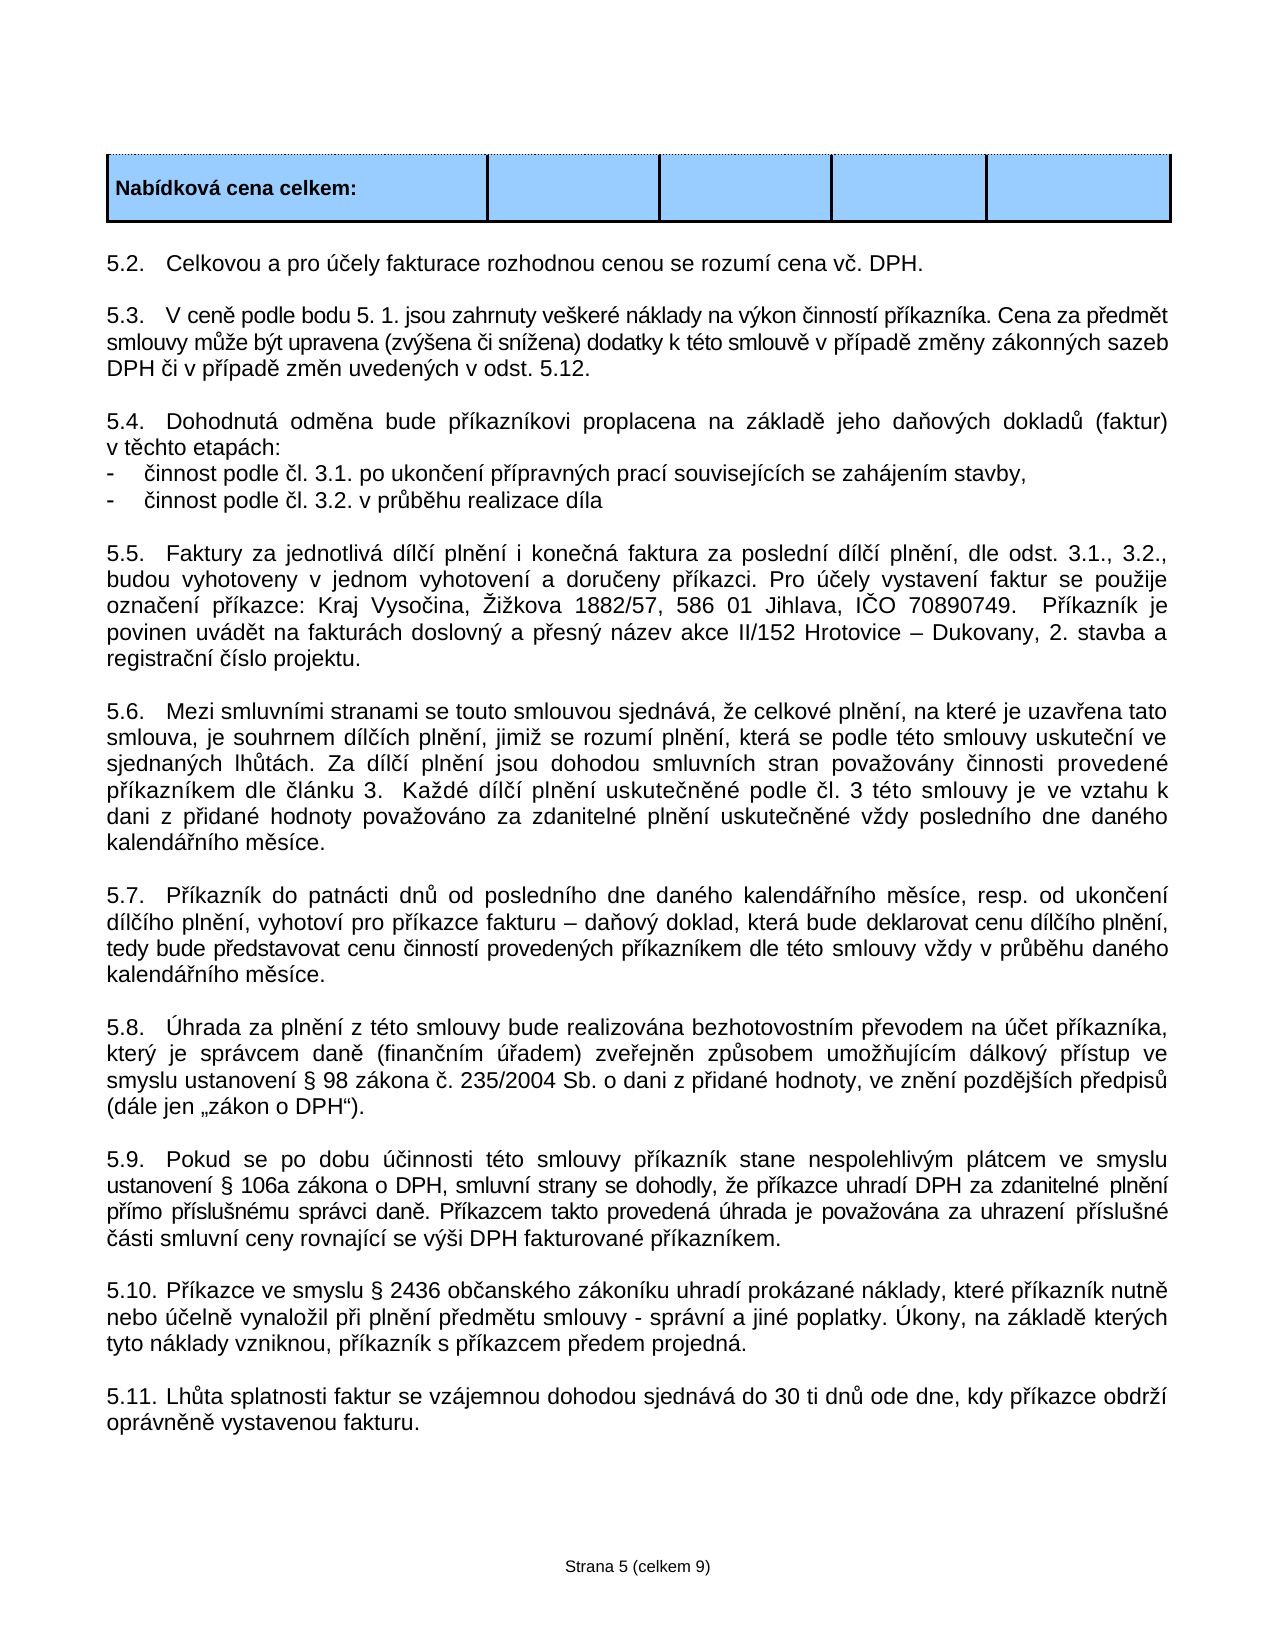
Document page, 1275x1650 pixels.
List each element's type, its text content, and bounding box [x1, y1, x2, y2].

list Pokud se po dobu účinnosti této smlouvy příkazník stane nespolehlivým plátcem ve smyslu ustanovení § 106a zákona o DPH, smluvní strany se dohodly, že příkazce uhradí DPH za zdanitelné plnění přímo příslušnému správci daně. Příkazcem takto provedená úhrada je považována za uhrazení příslušné části smluvní ceny rovnající se výši DPH fakturované příkazníkem. [106, 1146, 1169, 1251]
list činnost podle čl. 3.1. po ukončení přípravných prací souvisejících se zahájením stavby, [106, 460, 1169, 487]
list Mezi smluvními stranami se touto smlouvou sjednává, že celkové plnění, na které je uzavřena tato smlouva, je souhrnem dílčích plnění, jimiž se rozumí plnění, která se podle této smlouvy uskuteční ve sjednaných lhůtách. Za dílčí plnění jsou dohodou smluvních stran považovány činnosti provedené příkazníkem dle článku 3. Každé dílčí plnění uskutečněné podle čl. 3 této smlouvy je ve vztahu k dani z přidané hodnoty považováno za zdanitelné plnění uskutečněné vždy posledního dne daného kalendářního měsíce. [106, 698, 1169, 856]
list Dohodnutá odměna bude příkazníkovi proplacena na základě jeho daňových dokladů (faktur) v těchto etapách: [106, 408, 1169, 460]
table_cell Nabídková cena celkem: [109, 154, 487, 220]
list Celkovou a pro účely fakturace rozhodnou cenou se rozumí cena vč. DPH. [106, 249, 1169, 276]
table_cell [661, 154, 831, 220]
list Faktury za jednotlivá dílčí plnění i konečná faktura za poslední dílčí plnění, dle odst. 3.1., 3.2., budou vyhotoveny v jednom vyhotovení a doručeny příkazci. Pro účely vystavení faktur se použije označení příkazce: Kraj Vysočina, Žižkova 1882/57, 586 01 Jihlava, IČO 70890749. Příkazník je povinen uvádět na fakturách doslovný a přesný název akce II/152 Hrotovice – Dukovany, 2. stavba a registrační číslo projektu. [106, 539, 1169, 671]
list Příkazník do patnácti dnů od posledního dne daného kalendářního měsíce, resp. od ukončení dílčího plnění, vyhotoví pro příkazce fakturu – daňový doklad, která bude deklarovat cenu dílčího plnění, tedy bude představovat cenu činností provedených příkazníkem dle této smlouvy vždy v průběhu daného kalendářního měsíce. [106, 882, 1169, 987]
list Úhrada za plnění z této smlouvy bude realizována bezhotovostním převodem na účet příkazníka, který je správcem daně (finančním úřadem) zveřejněn způsobem umožňujícím dálkový přístup ve smyslu ustanovení § 98 zákona č. 235/2004 Sb. o dani z přidané hodnoty, ve znění pozdějších předpisů (dále jen „zákon o DPH“). [106, 1014, 1169, 1119]
list Příkazce ve smyslu § 2436 občanského zákoníku uhradí prokázané náklady, které příkazník nutně nebo účelně vynaložil při plnění předmětu smlouvy - správní a jiné poplatky. Úkony, na základě kterých tyto náklady vzniknou, příkazník s příkazcem předem projedná. [106, 1277, 1169, 1356]
list činnost podle čl. 3.2. v průběhu realizace díla [106, 487, 1169, 513]
list Lhůta splatnosti faktur se vzájemnou dohodou sjednává do 30 ti dnů ode dne, kdy příkazce obdrží oprávněně vystavenou fakturu. [106, 1383, 1169, 1436]
list V ceně podle bodu 5. 1. jsou zahrnuty veškeré náklady na výkon činností příkazníka. Cena za předmět smlouvy může být upravena (zvýšena či snížena) dodatky k této smlouvě v případě změny zákonných sazeb DPH či v případě změn uvedených v odst. 5.12. [106, 302, 1169, 381]
table_cell [833, 154, 985, 220]
table_cell [988, 154, 1169, 220]
table_cell [489, 154, 659, 220]
